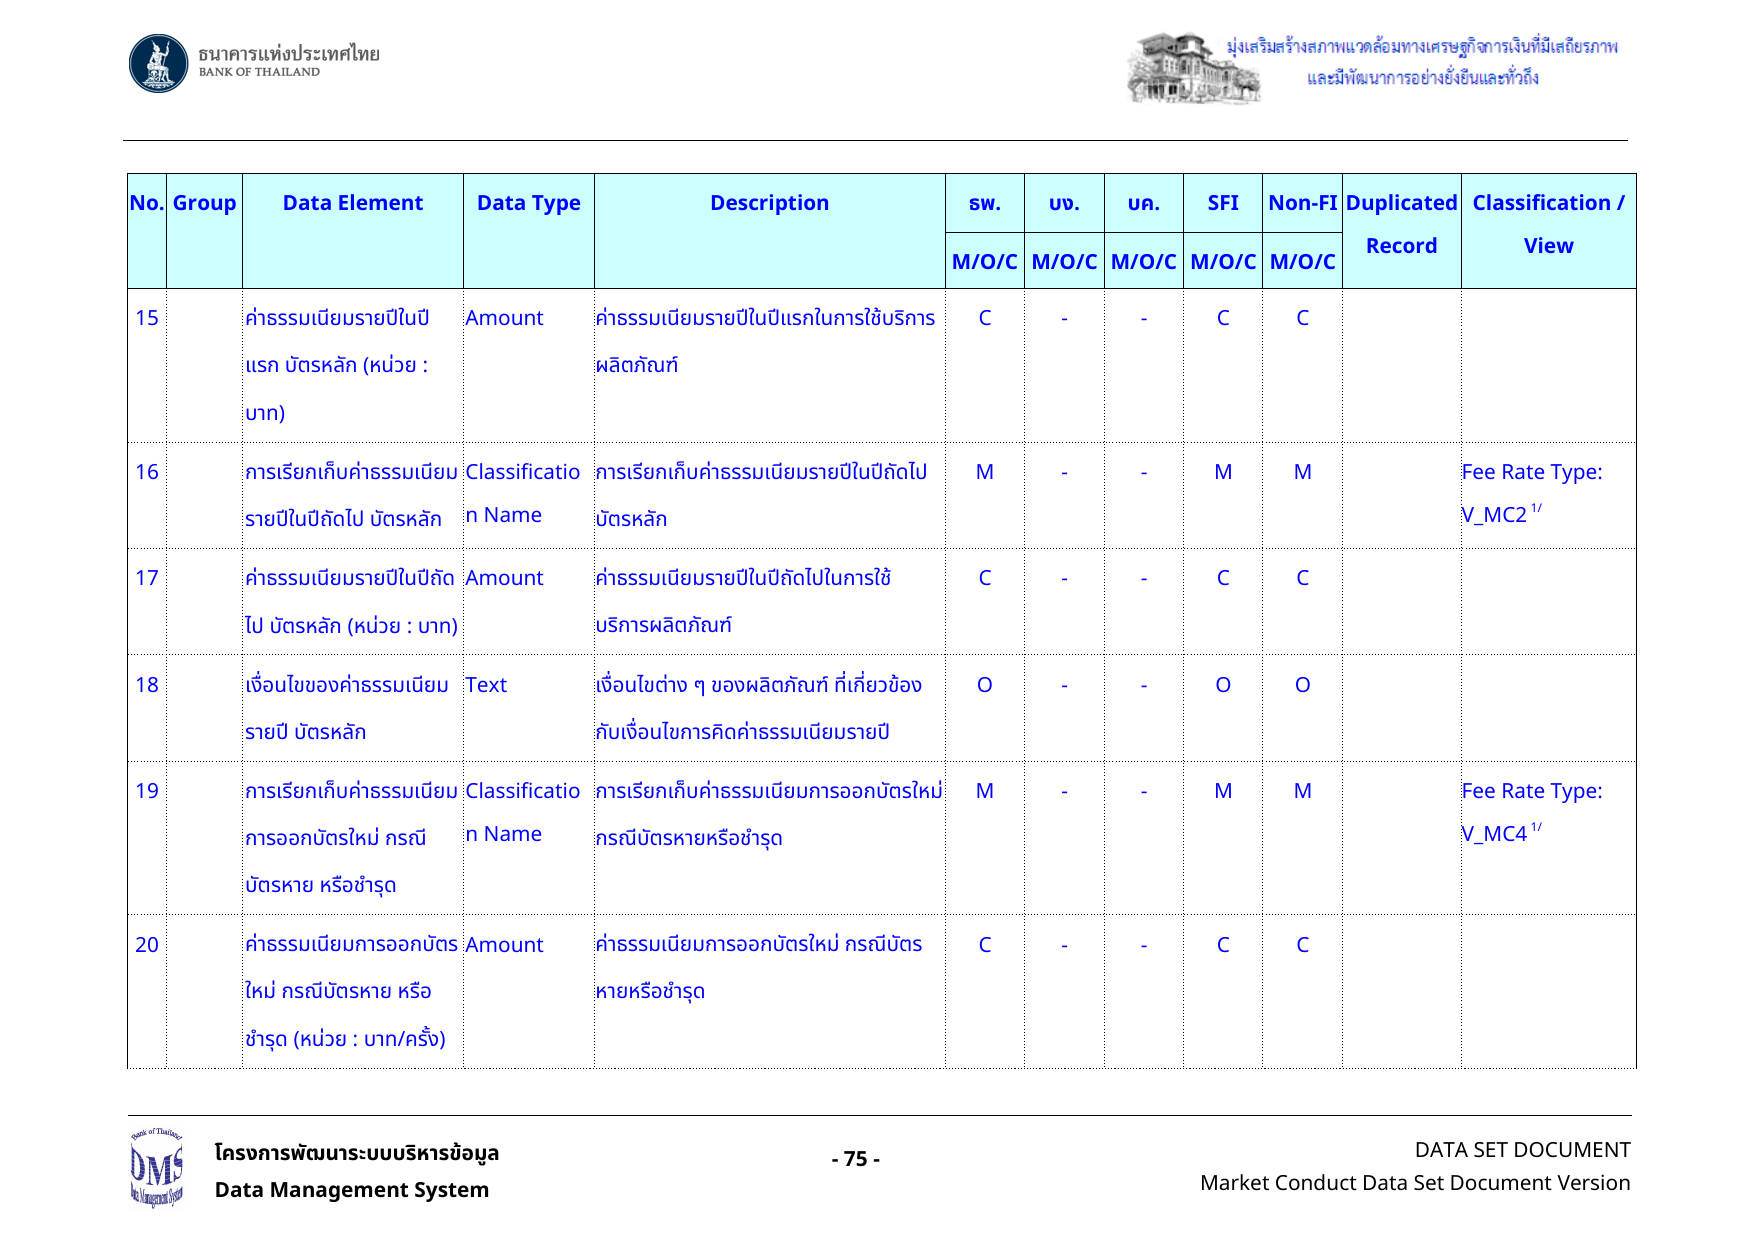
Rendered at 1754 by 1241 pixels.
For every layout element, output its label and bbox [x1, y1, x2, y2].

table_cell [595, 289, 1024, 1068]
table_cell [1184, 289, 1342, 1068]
picture [127, 1123, 187, 1212]
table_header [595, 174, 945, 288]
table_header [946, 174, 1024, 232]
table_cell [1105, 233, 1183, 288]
picture [118, 24, 391, 103]
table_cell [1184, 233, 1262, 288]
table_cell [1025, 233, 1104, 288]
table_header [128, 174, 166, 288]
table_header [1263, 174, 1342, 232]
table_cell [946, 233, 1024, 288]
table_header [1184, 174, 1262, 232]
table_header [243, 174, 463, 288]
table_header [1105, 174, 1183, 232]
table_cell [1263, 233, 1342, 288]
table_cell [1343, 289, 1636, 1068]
picture [1126, 28, 1622, 108]
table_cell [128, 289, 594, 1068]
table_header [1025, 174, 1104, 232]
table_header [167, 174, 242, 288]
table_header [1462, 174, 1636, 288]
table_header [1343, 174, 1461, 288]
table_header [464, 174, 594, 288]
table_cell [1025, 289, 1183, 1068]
